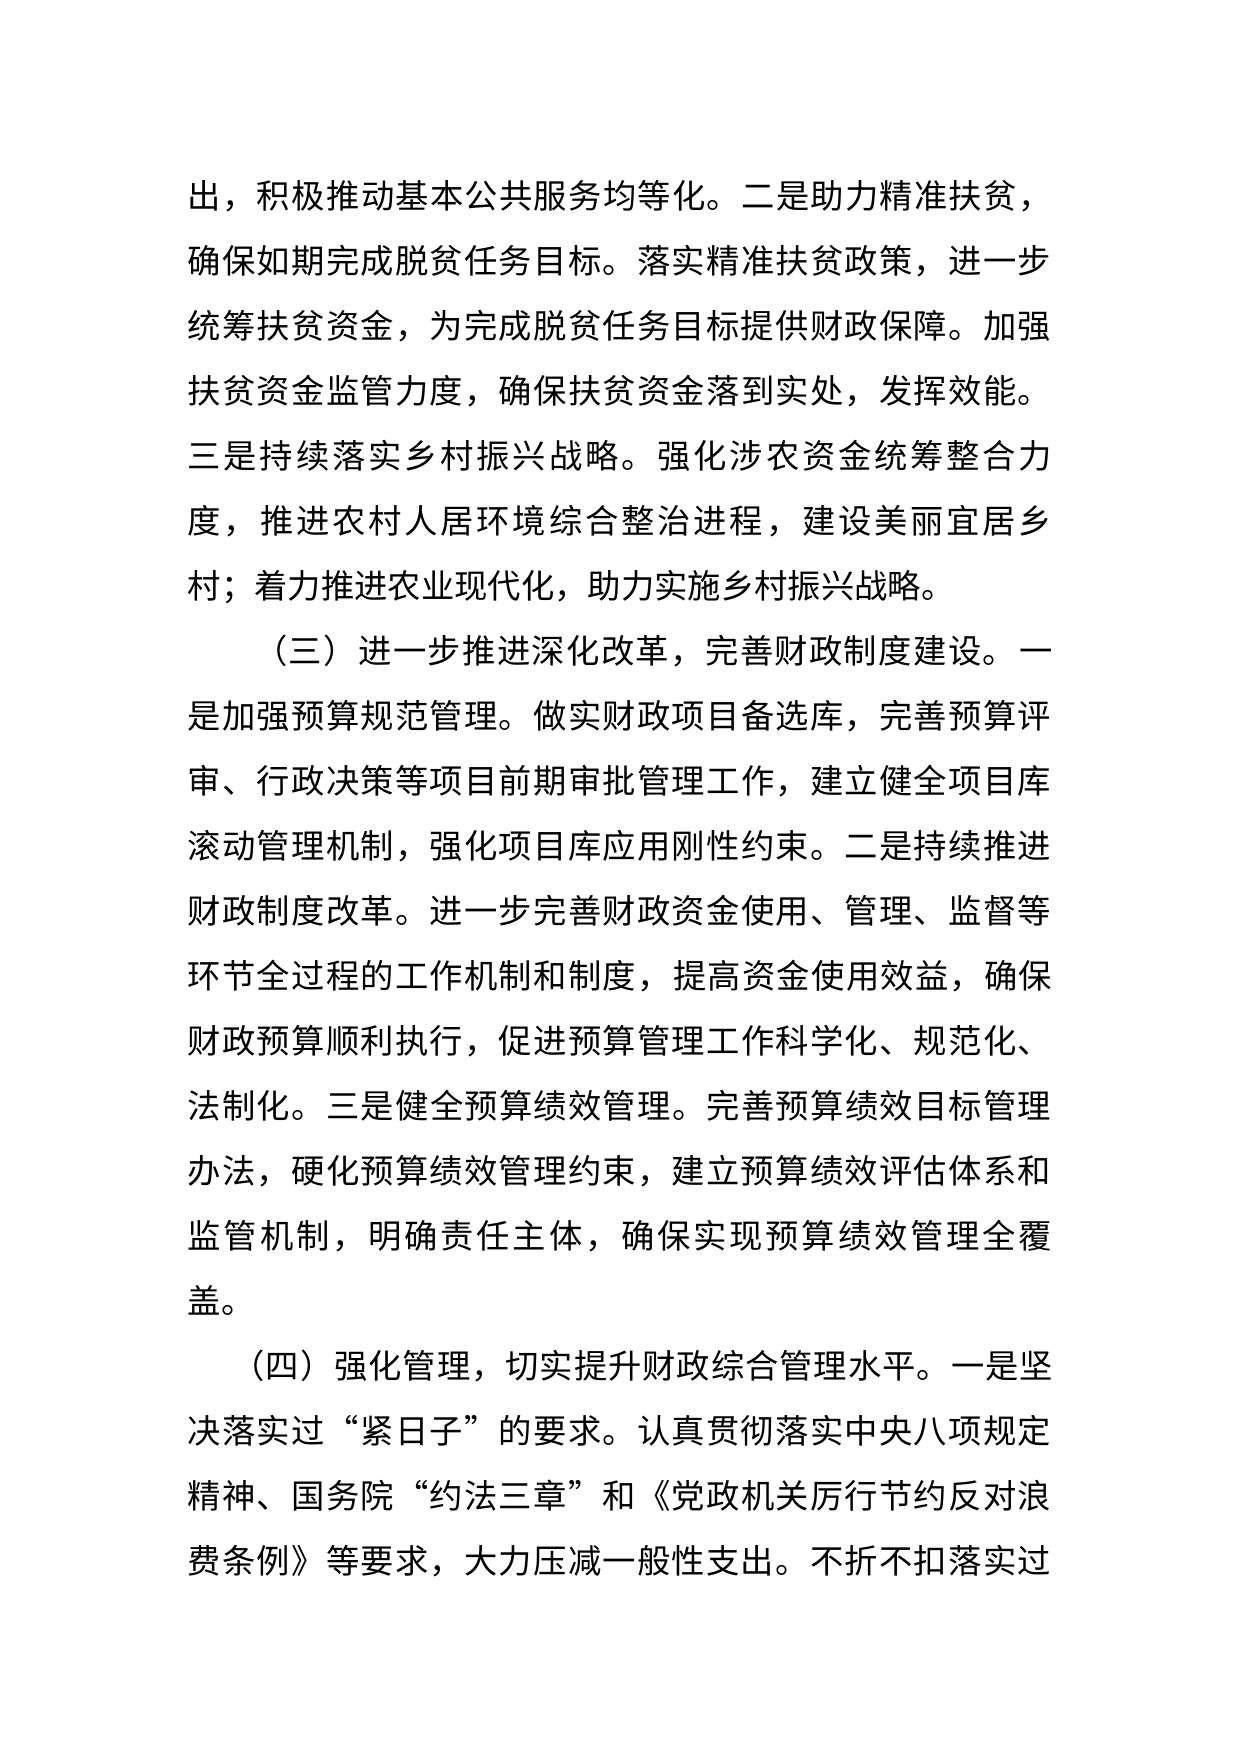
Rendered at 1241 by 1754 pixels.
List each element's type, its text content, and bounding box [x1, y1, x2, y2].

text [187, 162, 1053, 617]
text （三）进一步推进深化改革，完善财政制度建设。一是加强预算规范管理。做实财政项目备选库，完善预算评审、行政决策等项目前期审批管理工作，建立健全项目库滚动管理机制，强化项目库应用刚性约束。二是持续推进财政制度改革。进一步完善财政资金使用、管理、监督等环节全过程的工作机制和制度，提高资金使用效益，确保财政预算顺利执行，促进预算管理工作科学化、规范化、法制化。三是健全预算绩效管理。完善预算绩效目标管理办法，硬化预算绩效管理约束，建立预算绩效评估体系和监管机制，明确责任主体，确保实现预算绩效管理全覆盖。 [187, 617, 1053, 1332]
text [187, 1332, 1053, 1592]
